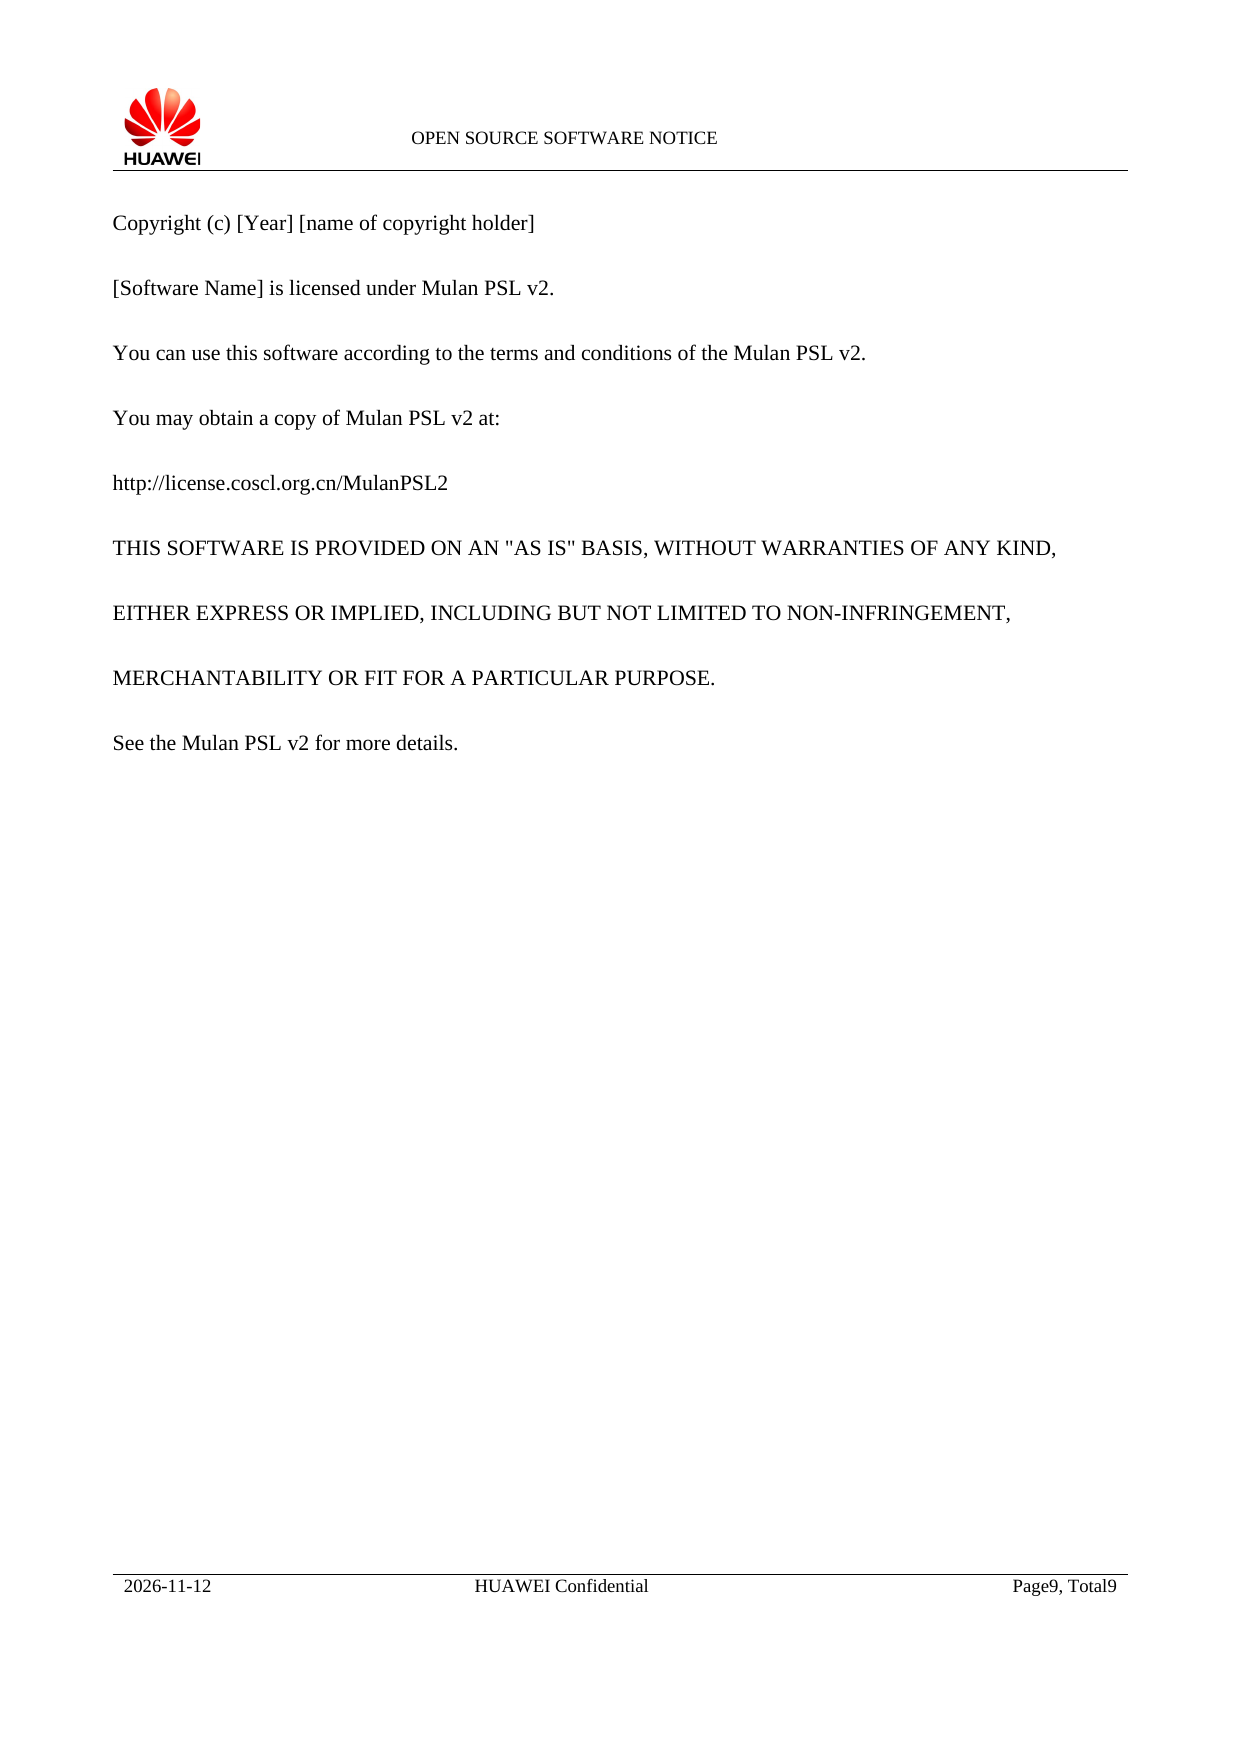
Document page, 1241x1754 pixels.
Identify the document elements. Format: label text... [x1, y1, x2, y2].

text You can use this software according to the terms and conditions of the Mulan PSL v2. [112, 336, 1128, 369]
picture [124, 88, 201, 165]
text Copyright (c) [Year] [name of copyright holder] [112, 206, 1128, 239]
text THIS SOFTWARE IS PROVIDED ON AN "AS IS" BASIS, WITHOUT WARRANTIES OF ANY KIND, [112, 531, 1128, 564]
text http://license.coscl.org.cn/MulanPSL2 [112, 466, 1128, 499]
text You may obtain a copy of Mulan PSL v2 at: [112, 401, 1128, 434]
text MERCHANTABILITY OR FIT FOR A PARTICULAR PURPOSE. [112, 661, 1128, 694]
text EITHER EXPRESS OR IMPLIED, INCLUDING BUT NOT LIMITED TO NON-INFRINGEMENT, [112, 596, 1128, 629]
text [Software Name] is licensed under Mulan PSL v2. [112, 271, 1128, 304]
text See the Mulan PSL v2 for more details. [112, 726, 1128, 759]
